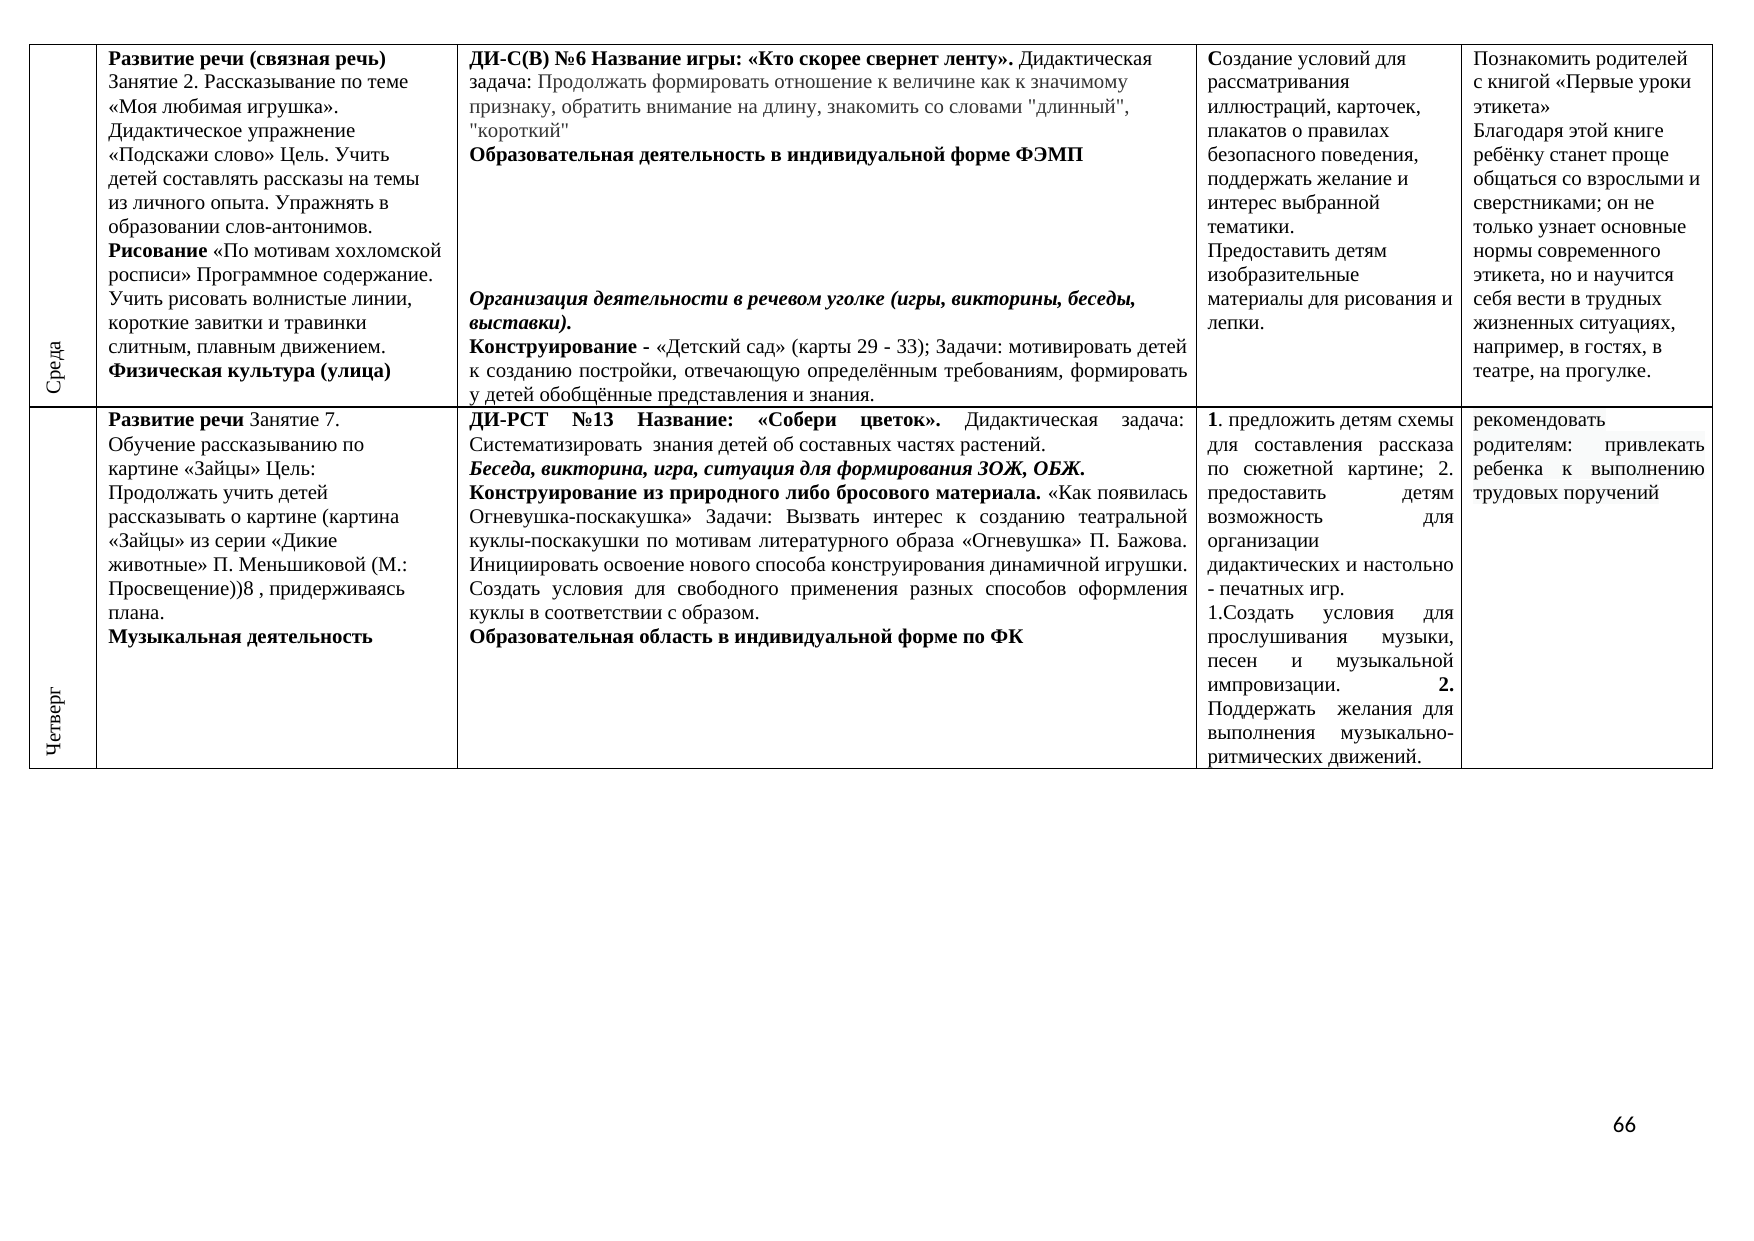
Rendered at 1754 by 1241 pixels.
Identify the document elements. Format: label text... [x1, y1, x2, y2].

table_cell Среда [30, 45, 96, 406]
table_cell ДИ-С(В) №6 Название игры: «Кто скорее свернет ленту». Дидактическая задача: Продолжать формировать отношение к величине как к значимому признаку, обратить внимание на длину, знакомить со словами "длинный", "короткий" Образовательная деятельность в индивидуальной форме ФЭМП Организация деятельности в речевом уголке (игры, викторины, беседы, выставки). Конструирование - «Детский сад» (карты 29 - 33); Задачи: мотивировать детей к созданию постройки, отвечающую определённым требованиям, формировать у детей обобщённые представления и знания. [458, 45, 1196, 406]
table_cell 1. предложить детям схемы для составления рассказа по сюжетной картине; 2. предоставить детям возможность для организации дидактических и настольно - печатных игр. 1.Создать условия для прослушивания музыки, песен и музыкальной импровизации. 2. Поддержать желания для выполнения музыкально-ритмических движений. [1197, 408, 1461, 768]
table_cell Четверг [30, 408, 96, 768]
table_cell рекомендовать родителям: привлекать ребенка к выполнению трудовых поручений [1462, 408, 1712, 768]
table_cell Создание условий для рассматривания иллюстраций, карточек, плакатов о правилах безопасного поведения, поддержать желание и интерес выбранной тематики. Предоставить детям изобразительные материалы для рисования и лепки. [1197, 45, 1461, 406]
table_cell ДИ-РСТ №13 Название: «Собери цветок». Дидактическая задача: Систематизировать знания детей об составных частях растений. Беседа, викторина, игра, ситуация для формирования ЗОЖ, ОБЖ. Конструирование из природного либо бросового материала. «Как появилась Огневушка-поскакушка» Задачи: Вызвать интерес к созданию театральной куклы-поскакушки по мотивам литературного образа «Огневушка» П. Бажова. Инициировать освоение нового способа конструирования динамичной игрушки. Создать условия для свободного применения разных способов оформления куклы в соответствии с образом. Образовательная область в индивидуальной форме по ФК [458, 408, 1196, 768]
table_cell Развитие речи Занятие 7. Обучение рассказыванию по картине «Зайцы» Цель: Продолжать учить детей рассказывать о картине (картина «Зайцы» из серии «Дикие животные» П. Меньшиковой (М.: Просвещение))8 , придерживаясь плана. Музыкальная деятельность [97, 408, 457, 768]
table_cell Познакомить родителей с книгой «Первые уроки этикета» Благодаря этой книге ребёнку станет проще общаться со взрослыми и сверстниками; он не только узнает основные нормы современного этикета, но и научится себя вести в трудных жизненных ситуациях, например, в гостях, в театре, на прогулке. [1462, 45, 1712, 406]
table_cell Развитие речи (связная речь) Занятие 2. Рассказывание по теме «Моя любимая игрушка». Дидактическое упражнение «Подскажи слово» Цель. Учить детей составлять рассказы на темы из личного опыта. Упражнять в образовании слов-антонимов. Рисование «По мотивам хохломской росписи» Программное содержание. Учить рисовать волнистые линии, короткие завитки и травинки слитным, плавным движением. Физическая культура (улица) [97, 45, 457, 406]
